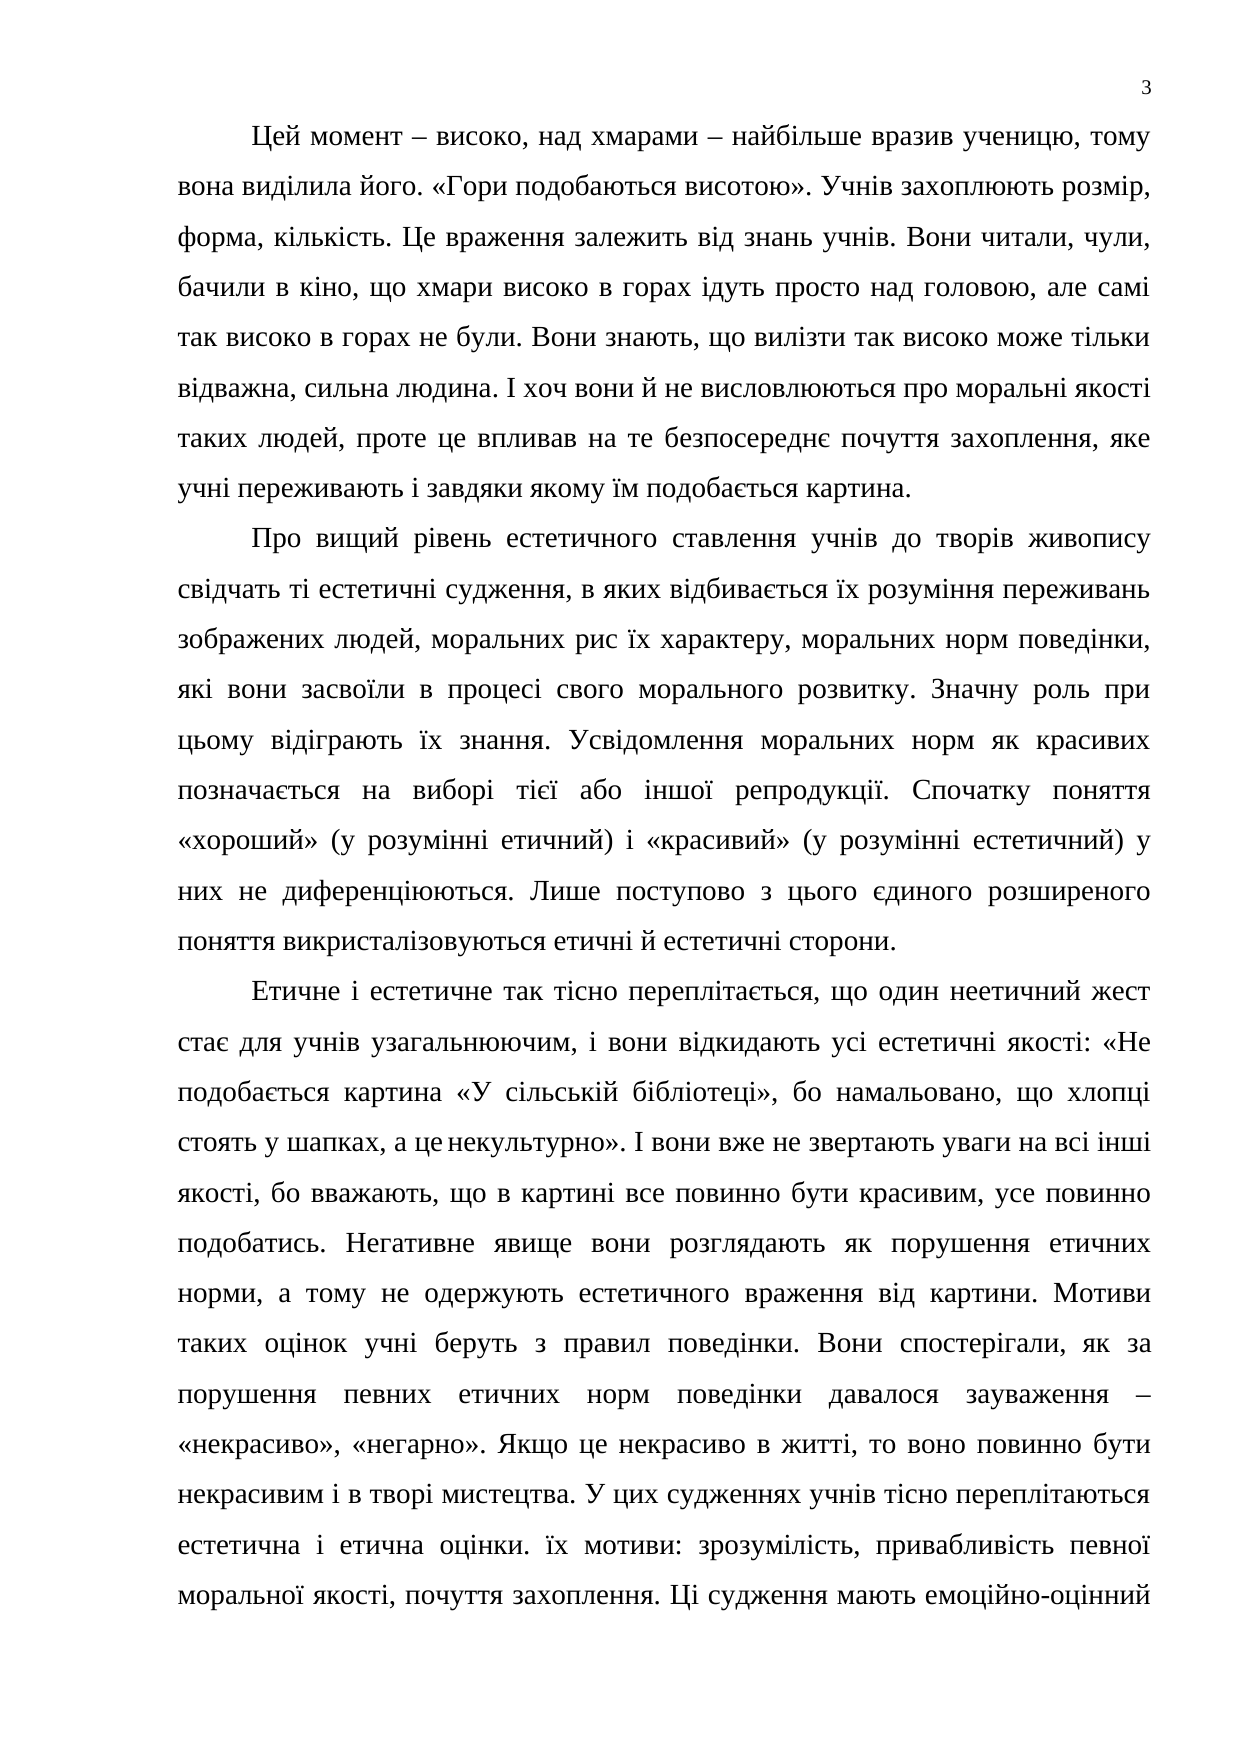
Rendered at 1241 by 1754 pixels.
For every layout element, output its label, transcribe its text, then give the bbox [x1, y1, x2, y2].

text Цей момент – високо, над хмарами – найбільше вразив ученицю, тому вона виділила його. «Гори подобаються висотою». Учнів захоплюють розмір, форма, кількість. Це враження залежить від знань учнів. Вони читали, чули, бачили в кіно, що хмари високо в горах ідуть просто над головою, але самі так високо в горах не були. Вони знають, що вилізти так високо може тільки відважна, сильна людина. І хоч вони й не висловлюються про моральні якості таких людей, проте це впливав на те безпосереднє почуття захоплення, яке учні переживають і завдяки якому їм подобається картина. [177, 118, 1152, 504]
text Про вищий рівень естетичного ставлення учнів до творів живопису свідчать ті естетичні судження, в яких відбивається їх розуміння переживань зображених людей, моральних рис їх характеру, моральних норм поведінки, які вони засвоїли в процесі свого морального розвитку. Значну роль при цьому відіграють їх знання. Усвідомлення моральних норм як красивих позначається на виборі тієї або іншої репродукції. Спочатку поняття «хороший» (у розумінні етичний) і «красивий» (у розумінні естетичний) у них не диференціюються. Лише поступово з цього єдиного розширеного поняття викристалізовуються етичні й естетичні сторони. [177, 521, 1152, 957]
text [177, 973, 1152, 1611]
